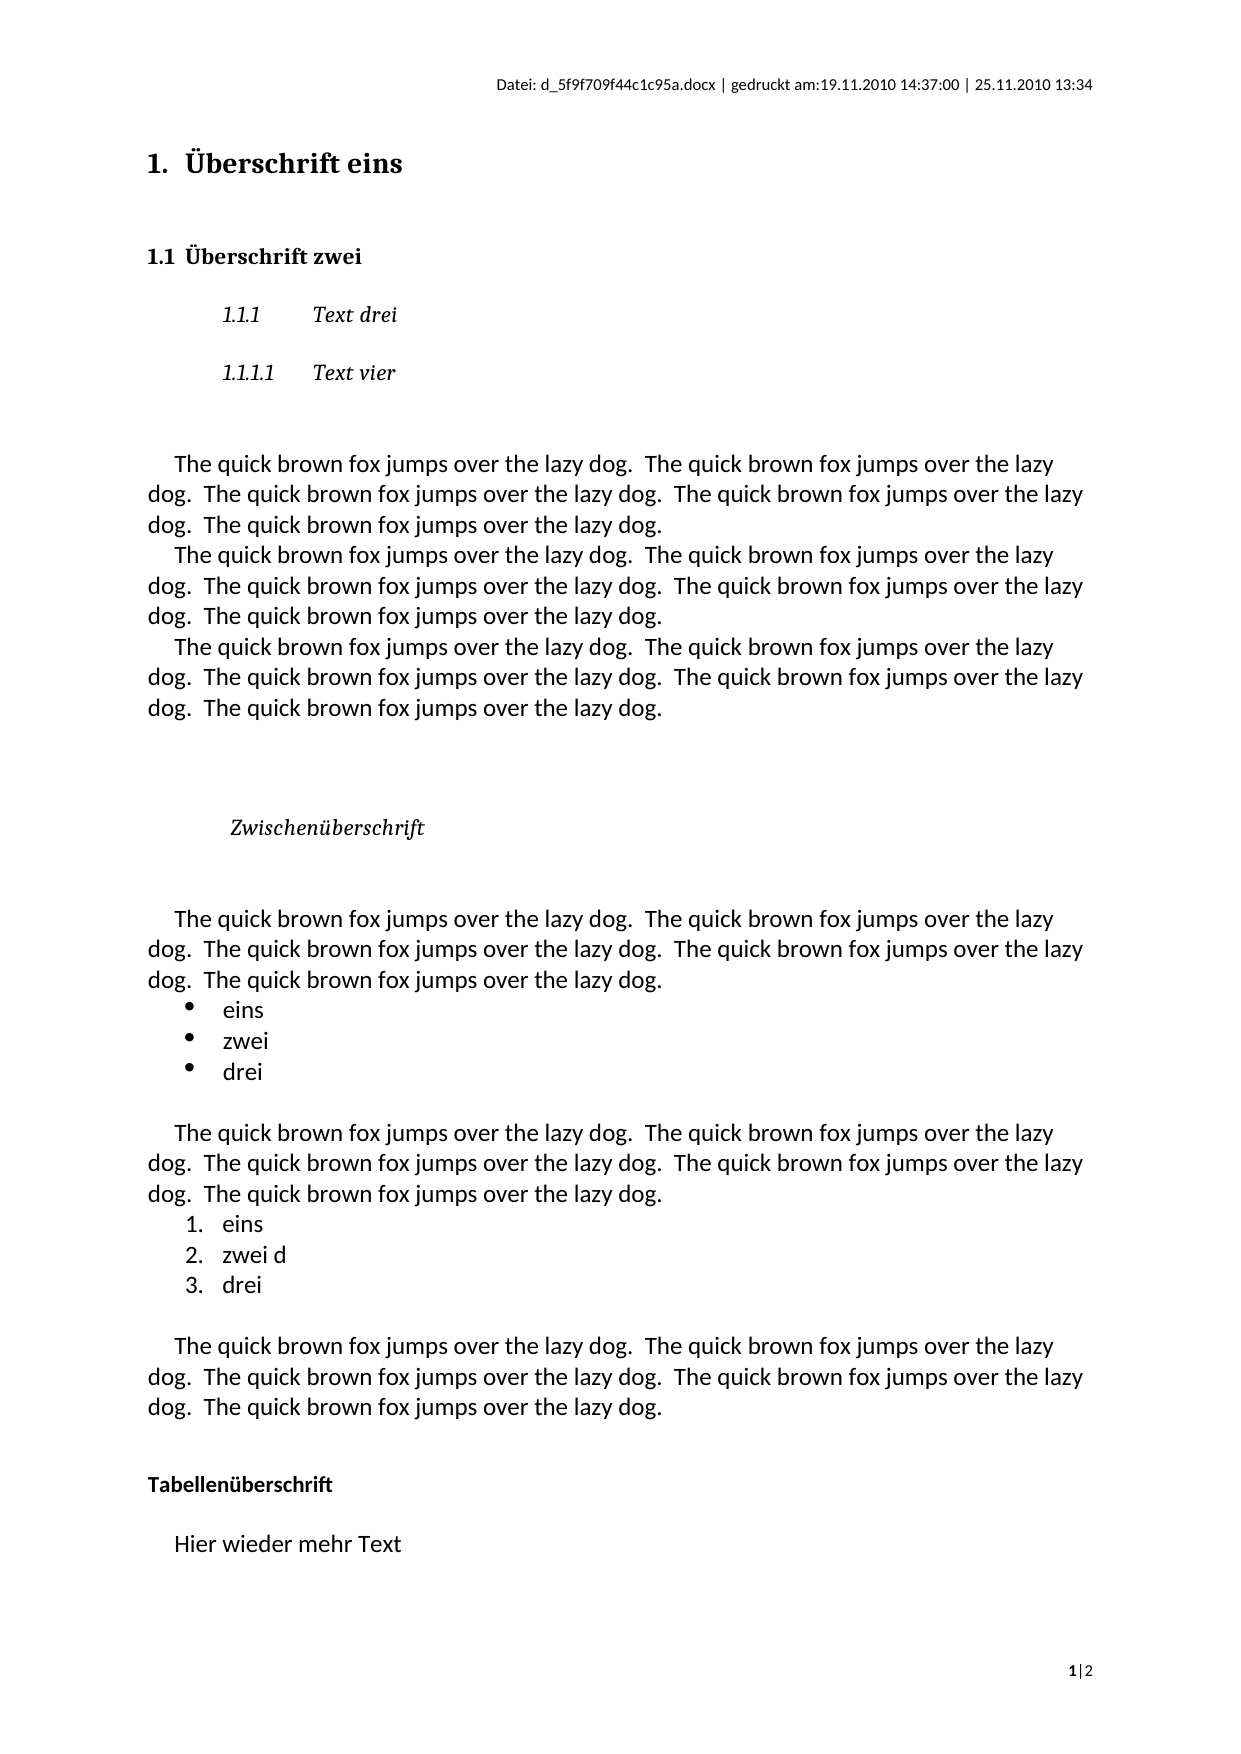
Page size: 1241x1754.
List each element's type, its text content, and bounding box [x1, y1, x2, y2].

text Tabellenüberschrift [148, 1470, 1093, 1498]
text eins [185, 1208, 1093, 1239]
text zwei [185, 1025, 1093, 1056]
text drei [185, 1269, 1093, 1300]
text Hier wieder mehr Text [148, 1529, 1093, 1559]
text Zwischenüberschrift [230, 815, 1093, 841]
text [148, 1330, 1093, 1422]
text Überschrift eins [148, 148, 1093, 181]
text eins [185, 994, 1093, 1025]
text Text drei [223, 302, 1093, 328]
text zwei d [185, 1239, 1093, 1269]
text Text vier [223, 359, 1093, 386]
text drei [185, 1056, 1093, 1086]
text Überschrift zwei [148, 244, 1093, 270]
